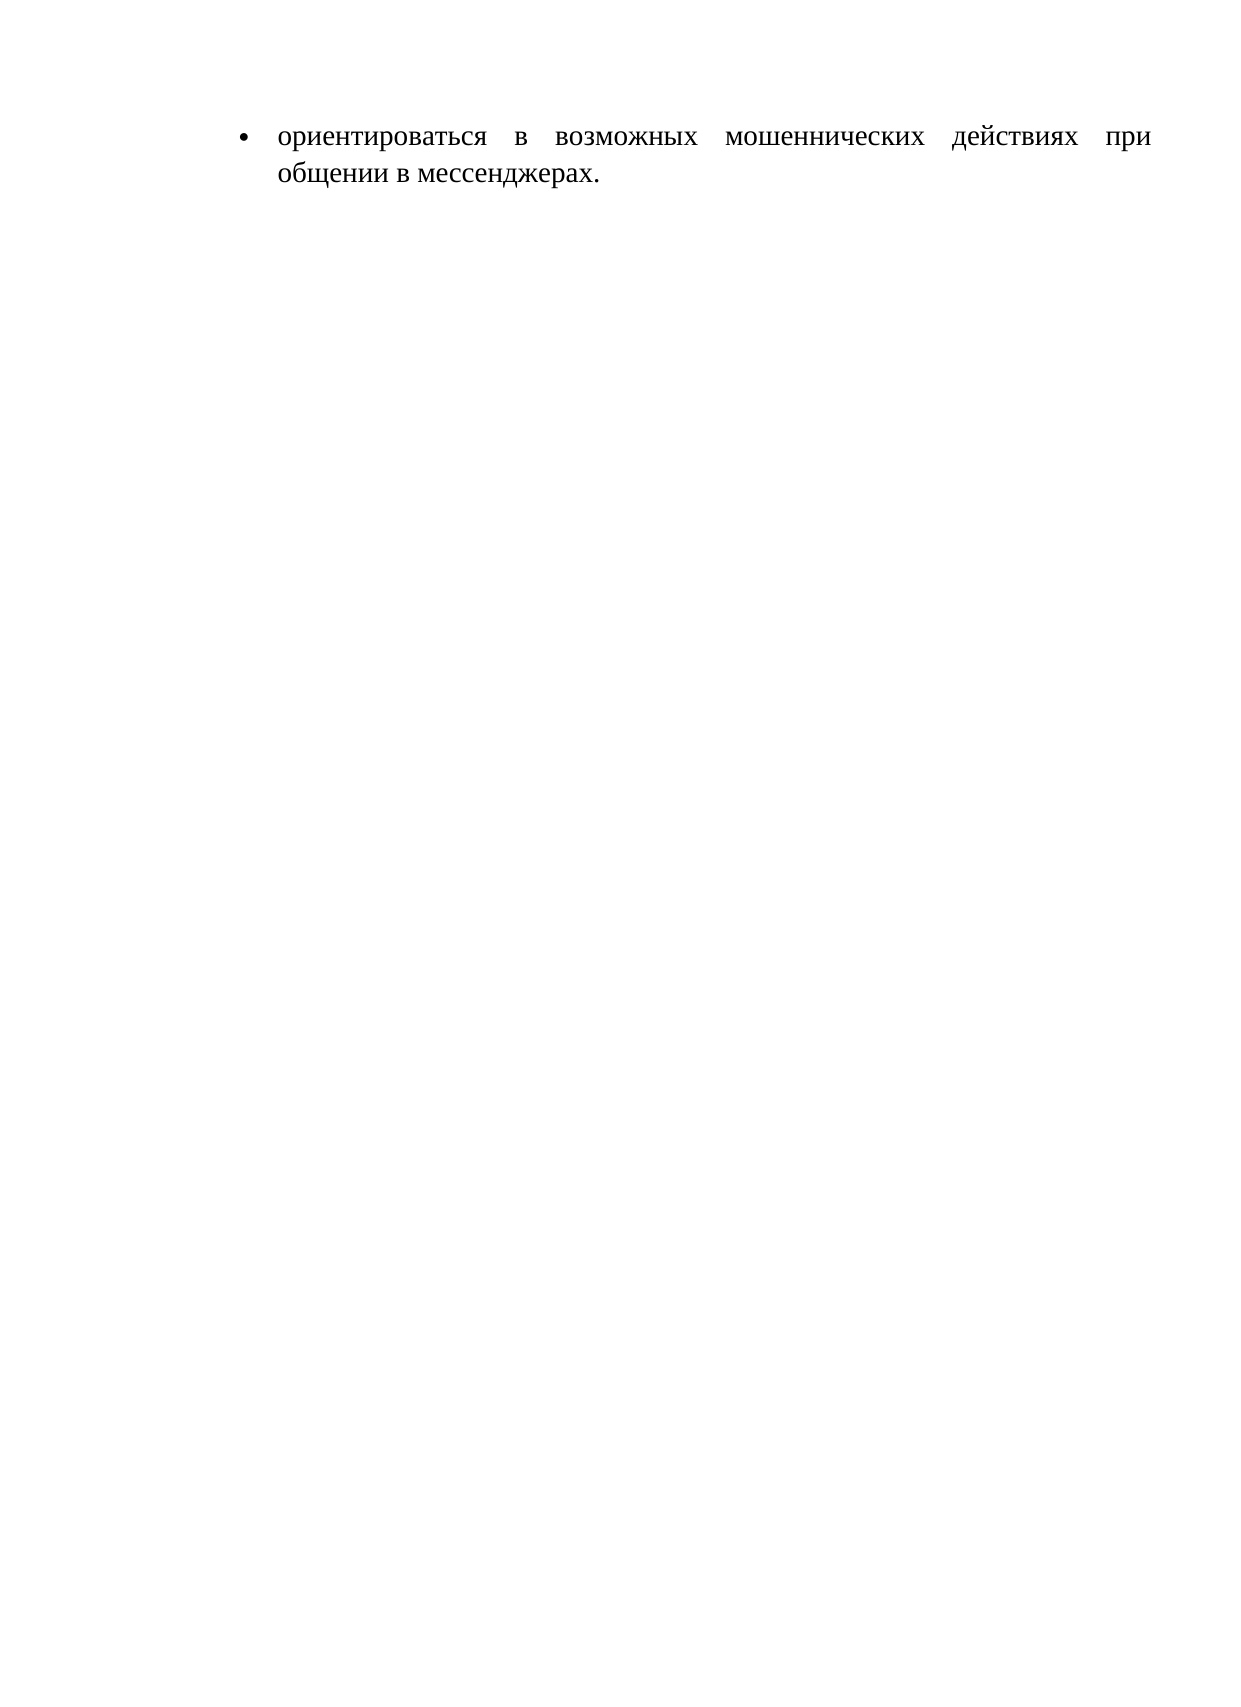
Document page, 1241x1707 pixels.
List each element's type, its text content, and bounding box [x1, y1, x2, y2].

list ориентироваться в возможных мошеннических действиях при общении в мессенджерах. [240, 118, 1152, 188]
